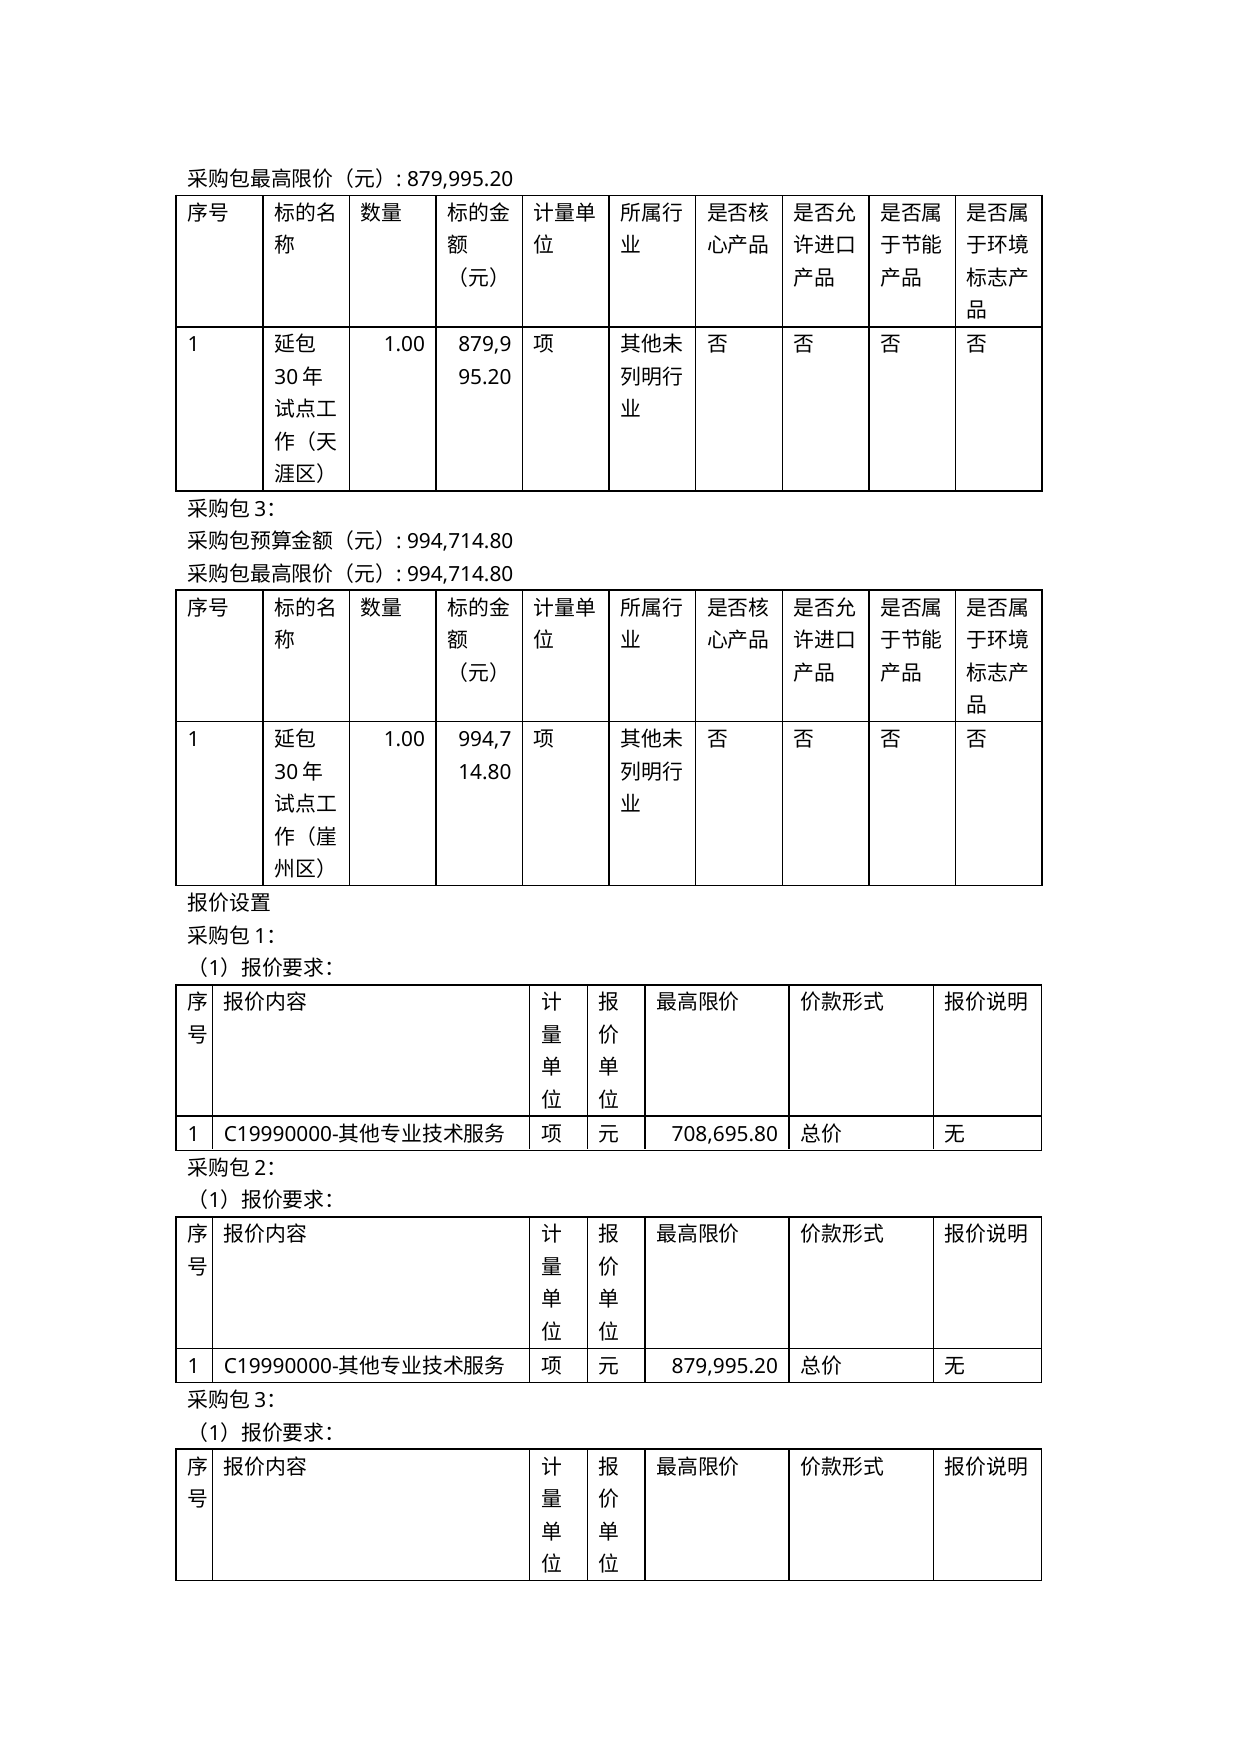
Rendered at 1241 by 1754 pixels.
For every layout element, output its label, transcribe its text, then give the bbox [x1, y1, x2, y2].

table_header 报价说明 [934, 1450, 1041, 1580]
text （1）报价要求： [187, 951, 1053, 984]
table_header 序号 [177, 1450, 212, 1580]
table_cell 总价 [790, 1349, 933, 1382]
table_header 报价单位 [588, 1218, 644, 1348]
table_header 最高限价 [646, 986, 788, 1115]
text 报价设置 [187, 886, 1053, 919]
table_header 所属行业 [610, 591, 695, 721]
table_cell 708,695.80 [646, 1117, 788, 1149]
table_header 是否属于节能产品 [870, 591, 955, 721]
table_cell 项 [530, 1117, 587, 1149]
table_header 序号 [177, 591, 262, 721]
table_cell 其他未列明行业 [610, 722, 695, 885]
table_header 是否属于环境标志产品 [956, 591, 1041, 721]
table_cell 1.00 [350, 722, 435, 885]
table_header 是否属于节能产品 [870, 196, 955, 326]
table_cell 1 [177, 328, 262, 490]
table_cell 否 [783, 722, 868, 885]
table_header 数量 [350, 196, 435, 326]
table_cell 否 [696, 722, 782, 885]
text 采购包1： [187, 919, 1053, 951]
table_header 最高限价 [646, 1450, 788, 1580]
table_cell 元 [588, 1349, 644, 1382]
table_cell 项 [523, 328, 608, 490]
table_cell C19990000-其他专业技术服务 [213, 1349, 529, 1382]
table_header 报价内容 [213, 986, 529, 1115]
table_cell 879,995.20 [437, 328, 522, 490]
table_cell 项 [523, 722, 608, 885]
text 采购包最高限价（元）: 879,995.20 [187, 162, 1053, 194]
table_header 报价内容 [213, 1218, 529, 1348]
table_cell 879,995.20 [646, 1349, 788, 1382]
text 采购包预算金额（元）: 994,714.80 [187, 524, 1053, 557]
table_header 价款形式 [790, 1218, 933, 1348]
table_header 价款形式 [790, 1450, 933, 1580]
table_header 是否允许进口产品 [783, 591, 868, 721]
table_header 计量单位 [530, 1218, 587, 1348]
table_cell 否 [956, 328, 1041, 490]
text 采购包3： [187, 492, 1053, 524]
table_header 标的名称 [264, 196, 349, 326]
table_header 报价内容 [213, 1450, 529, 1580]
table_cell 项 [530, 1349, 587, 1382]
table_header 报价单位 [588, 1450, 644, 1580]
table_cell 总价 [790, 1117, 933, 1149]
table_header 报价单位 [588, 986, 644, 1115]
table_cell 无 [934, 1349, 1041, 1382]
table_cell 1.00 [350, 328, 435, 490]
table_header 是否核心产品 [696, 591, 782, 721]
table_cell 否 [783, 328, 868, 490]
table_cell 1 [177, 1117, 212, 1149]
table_header 标的名称 [264, 591, 349, 721]
table_cell 否 [956, 722, 1041, 885]
table_cell 否 [696, 328, 782, 490]
table_cell 延包30年试点工作（崖州区） [264, 722, 349, 885]
table_cell 延包30年试点工作（天涯区） [264, 328, 349, 490]
table_header 报价说明 [934, 1218, 1041, 1348]
table_header 所属行业 [610, 196, 695, 326]
table_cell 无 [934, 1117, 1041, 1149]
text 采购包2： [187, 1151, 1053, 1183]
text （1）报价要求： [187, 1416, 1053, 1448]
table_header 是否属于环境标志产品 [956, 196, 1041, 326]
table_header 序号 [177, 986, 212, 1115]
table_header 数量 [350, 591, 435, 721]
table_header 价款形式 [790, 986, 933, 1115]
table_cell 994,714.80 [437, 722, 522, 885]
table_cell 元 [588, 1117, 644, 1149]
text 采购包3： [187, 1383, 1053, 1416]
text （1）报价要求： [187, 1183, 1053, 1216]
table_cell C19990000-其他专业技术服务 [213, 1117, 529, 1149]
table_header 计量单位 [523, 196, 608, 326]
table_header 标的金额 （元） [437, 591, 522, 721]
table_header 是否核心产品 [696, 196, 782, 326]
table_cell 其他未列明行业 [610, 328, 695, 490]
table_header 最高限价 [646, 1218, 788, 1348]
table_header 序号 [177, 196, 262, 326]
table_header 计量单位 [523, 591, 608, 721]
table_cell 否 [870, 328, 955, 490]
table_cell 1 [177, 1349, 212, 1382]
table_cell 1 [177, 722, 262, 885]
table_header 标的金额 （元） [437, 196, 522, 326]
table_cell 否 [870, 722, 955, 885]
text 采购包最高限价（元）: 994,714.80 [187, 557, 1053, 589]
table_header 报价说明 [934, 986, 1041, 1115]
table_header 计量单位 [530, 986, 587, 1115]
table_header 是否允许进口产品 [783, 196, 868, 326]
table_header 序号 [177, 1218, 212, 1348]
table_header 计量单位 [530, 1450, 587, 1580]
